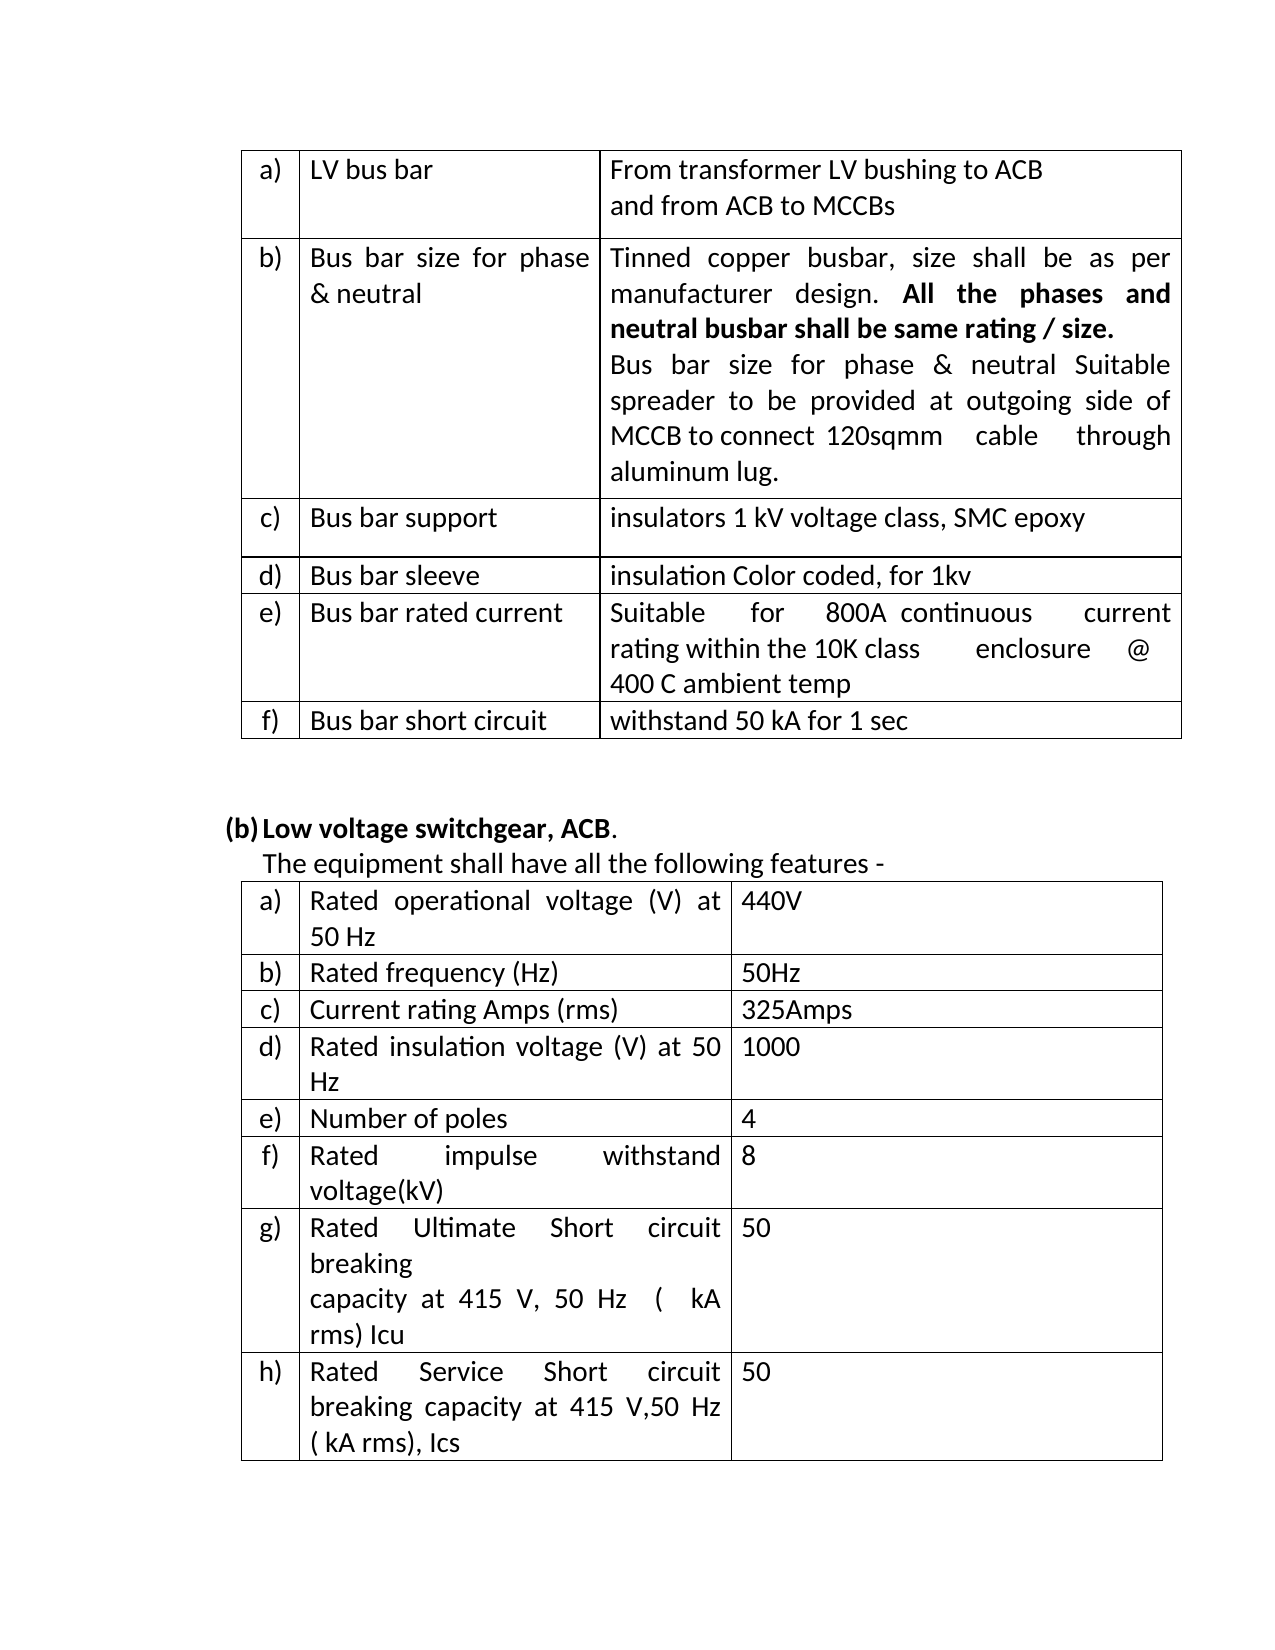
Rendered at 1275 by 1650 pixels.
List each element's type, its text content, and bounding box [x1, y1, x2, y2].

table_cell c) [242, 499, 299, 556]
table_cell insulation Color coded, for 1kv [601, 558, 1181, 593]
table_cell f) [242, 702, 299, 738]
table_cell Bus bar short circuit [300, 702, 599, 738]
table_cell Bus bar size for phase & neutral [300, 239, 599, 498]
table_cell Rated frequency (Hz) [300, 955, 731, 990]
table_cell f) [242, 1137, 299, 1208]
table_cell 50Hz [732, 955, 1162, 990]
table_cell 50 [732, 1353, 1162, 1459]
table_cell d) [242, 1028, 299, 1099]
table_cell Bus bar sleeve [300, 558, 599, 593]
table_cell 325Amps [732, 991, 1162, 1027]
table_cell Rated Service Short circuit breaking capacity at 415 V,50 Hz ( kA rms), Ics [300, 1353, 731, 1459]
table_cell 50 [732, 1209, 1162, 1352]
table_cell Current rating Amps (rms) [300, 991, 731, 1027]
table_cell Number of poles [300, 1100, 731, 1136]
table_cell insulators 1 kV voltage class, SMC epoxy [601, 499, 1181, 556]
table_cell e) [242, 1100, 299, 1136]
table_cell h) [242, 1353, 299, 1459]
table_cell Bus bar rated current [300, 594, 599, 701]
table_header From transformer LV bushing to ACB and from ACB to MCCBs [601, 151, 1181, 238]
table_cell c) [242, 991, 299, 1027]
table_cell Suitable for 800A continuous current rating within the 10K class enclosure @ 400 C ambient temp [601, 594, 1181, 701]
table_cell Bus bar support [300, 499, 599, 556]
table_cell Rated impulse withstand voltage(kV) [300, 1137, 731, 1208]
list Low voltage switchgear, ACB. [225, 810, 1125, 846]
table_cell 1000 [732, 1028, 1162, 1099]
table_cell Rated Ultimate Short circuit breaking capacity at 415 V, 50 Hz ( kA rms) Icu [300, 1209, 731, 1352]
table_cell e) [242, 594, 299, 701]
table_cell 8 [732, 1137, 1162, 1208]
table_cell Tinned copper busbar, size shall be as per manufacturer design. All the phases and neutral busbar shall be same rating / size. Bus bar size for phase & neutral Suitable spreader to be provided at outgoing side of MCCB to connect 120sqmm cable through aluminum lug. [601, 239, 1181, 498]
table_header Rated operational voltage (V) at 50 Hz [300, 882, 731, 953]
table_cell b) [242, 239, 299, 498]
table_header a) [242, 151, 299, 238]
table_cell b) [242, 955, 299, 990]
table_cell Rated insulation voltage (V) at 50 Hz [300, 1028, 731, 1099]
table_cell g) [242, 1209, 299, 1352]
list The equipment shall have all the following features - [225, 846, 1125, 881]
table_header a) [242, 882, 299, 953]
table_header 440V [732, 882, 1162, 953]
table_cell d) [242, 558, 299, 593]
table_header LV bus bar [300, 151, 599, 238]
table_cell withstand 50 kA for 1 sec [601, 702, 1181, 738]
table_cell 4 [732, 1100, 1162, 1136]
